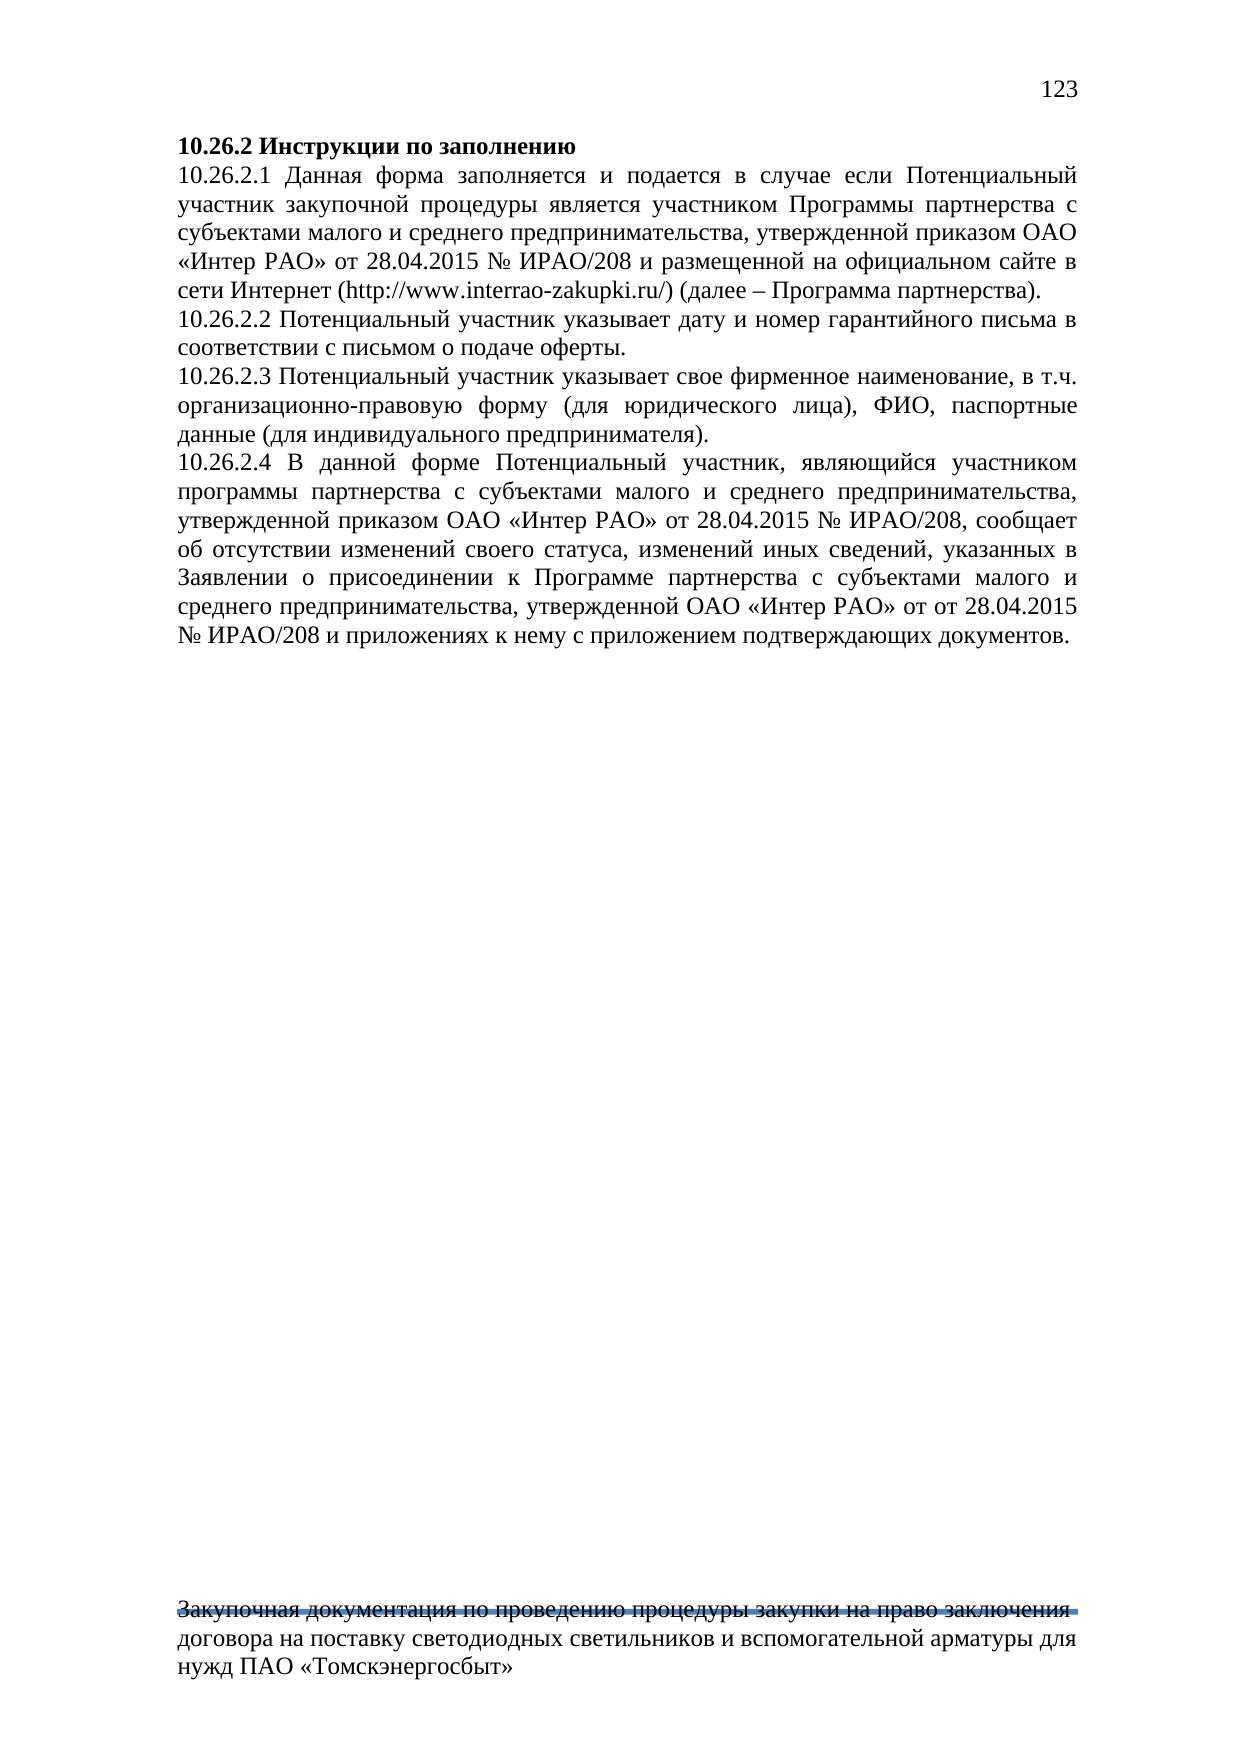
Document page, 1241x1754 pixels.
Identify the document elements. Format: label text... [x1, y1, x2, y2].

text 10.26.2.3 Потенциальный участник указывает свое фирменное наименование, в т.ч. организационно-правовую форму (для юридического лица), ФИО, паспортные данные (для индивидуального предпринимателя). [177, 361, 1078, 447]
text 10.26.2.1 Данная форма заполняется и подается в случае если Потенциальный участник закупочной процедуры является участником Программы партнерства с субъектами малого и среднего предпринимательства, утвержденной приказом ОАО «Интер РАО» от 28.04.2015 № ИРАО/208 и размещенной на официальном сайте в сети Интернет (http://www.interrao-zakupki.ru/) (далее – Программа партнерства). [177, 160, 1078, 304]
text 10.26.2 Инструкции по заполнению [177, 131, 1078, 160]
text 10.26.2.2 Потенциальный участник указывает дату и номер гарантийного письма в соответствии с письмом о подаче оферты. [177, 304, 1078, 361]
text 10.26.2.4 В данной форме Потенциальный участник, являющийся участником программы партнерства с субъектами малого и среднего предпринимательства, утвержденной приказом ОАО «Интер РАО» от 28.04.2015 № ИРАО/208, сообщает об отсутствии изменений своего статуса, изменений иных сведений, указанных в Заявлении о присоединении к Программе партнерства с субъектами малого и среднего предпринимательства, утвержденной ОАО «Интер РАО» от от 28.04.2015 № ИРАО/208 и приложениях к нему с приложением подтверждающих документов. [177, 447, 1078, 649]
